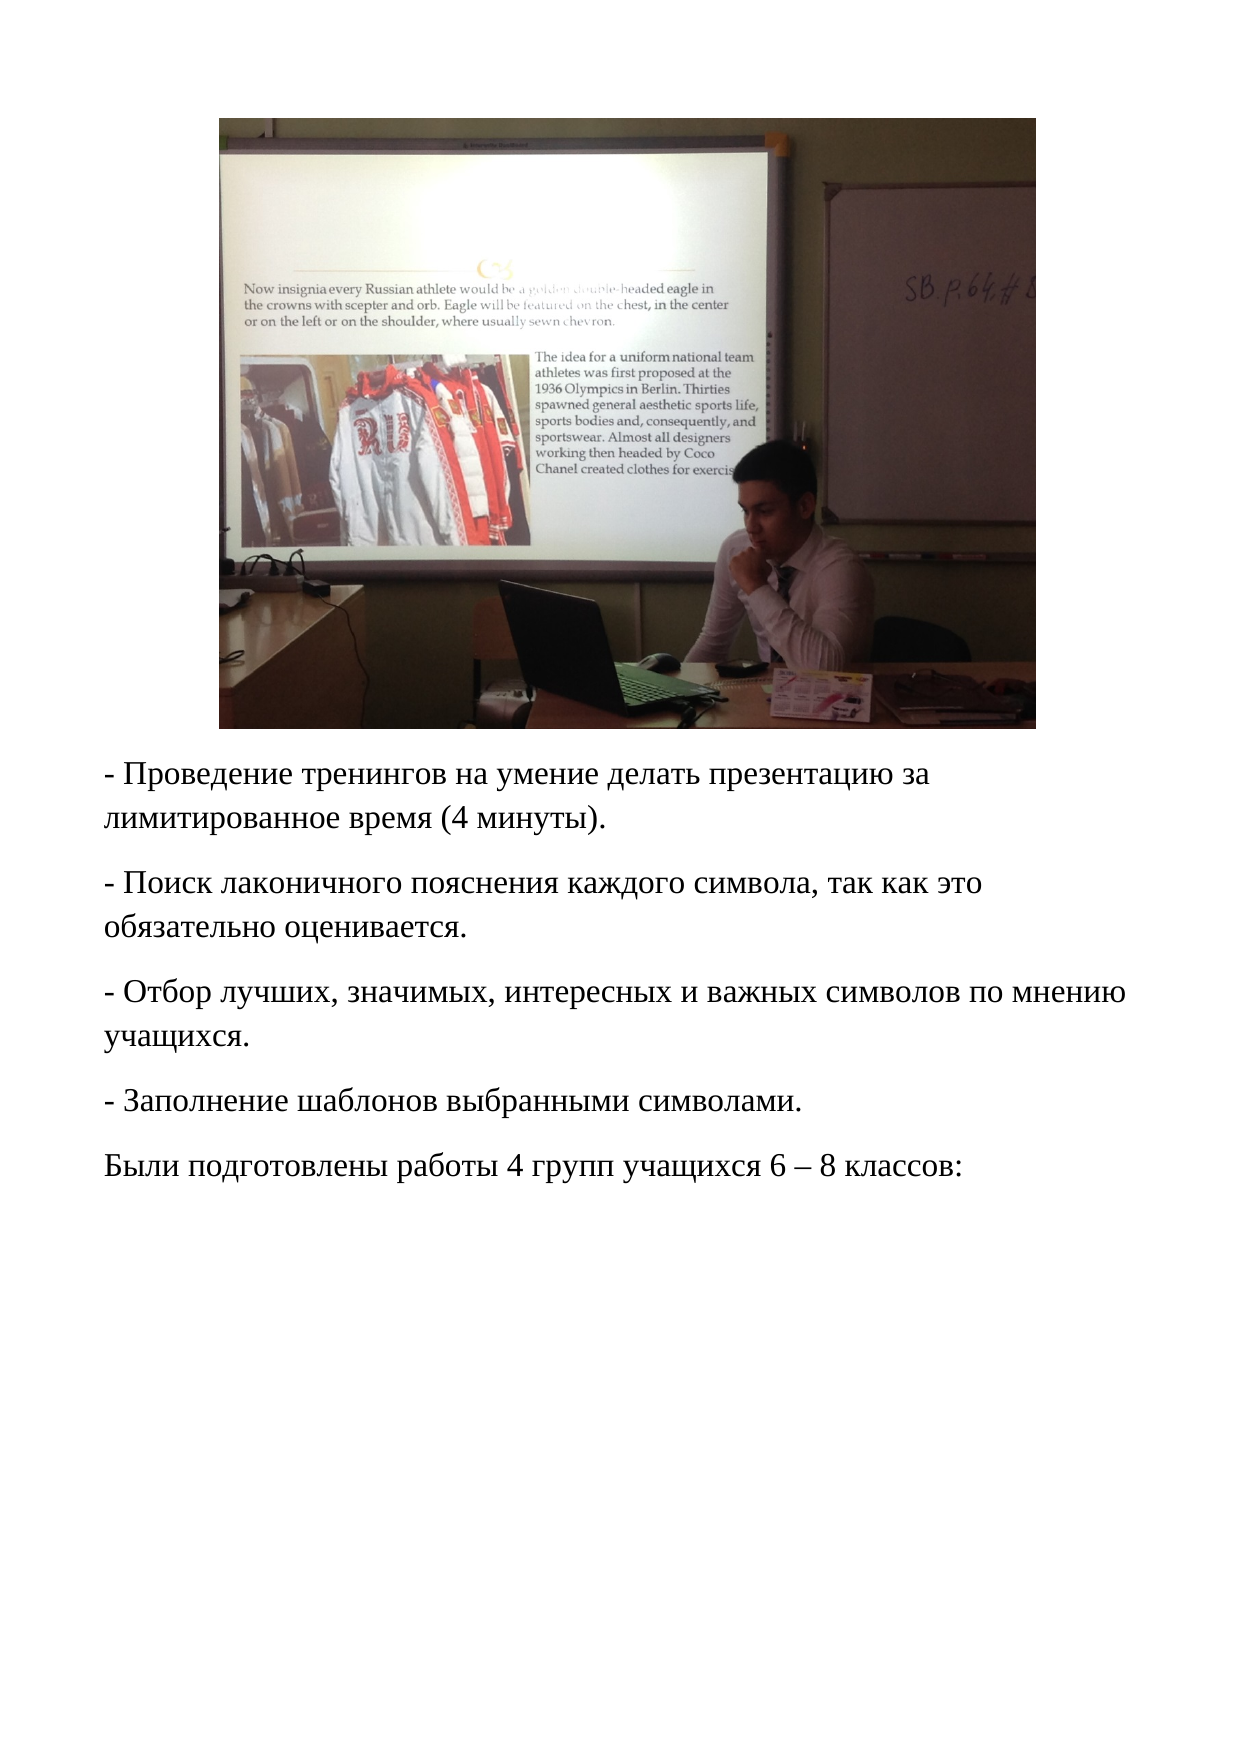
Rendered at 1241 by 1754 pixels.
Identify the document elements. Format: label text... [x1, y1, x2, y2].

text - Проведение тренингов на умение делать презентацию за лимитированное время (4 минуты). [103, 754, 1152, 836]
text - Поиск лаконичного пояснения каждого символа, так как это обязательно оценивается. [103, 863, 1152, 945]
text Были подготовлены работы 4 групп учащихся 6 – 8 классов: [103, 1145, 1152, 1184]
text - Заполнение шаблонов выбранными символами. [103, 1081, 1152, 1119]
text - Отбор лучших, значимых, интересных и важных символов по мнению учащихся. [103, 972, 1152, 1054]
picture [219, 118, 1036, 729]
